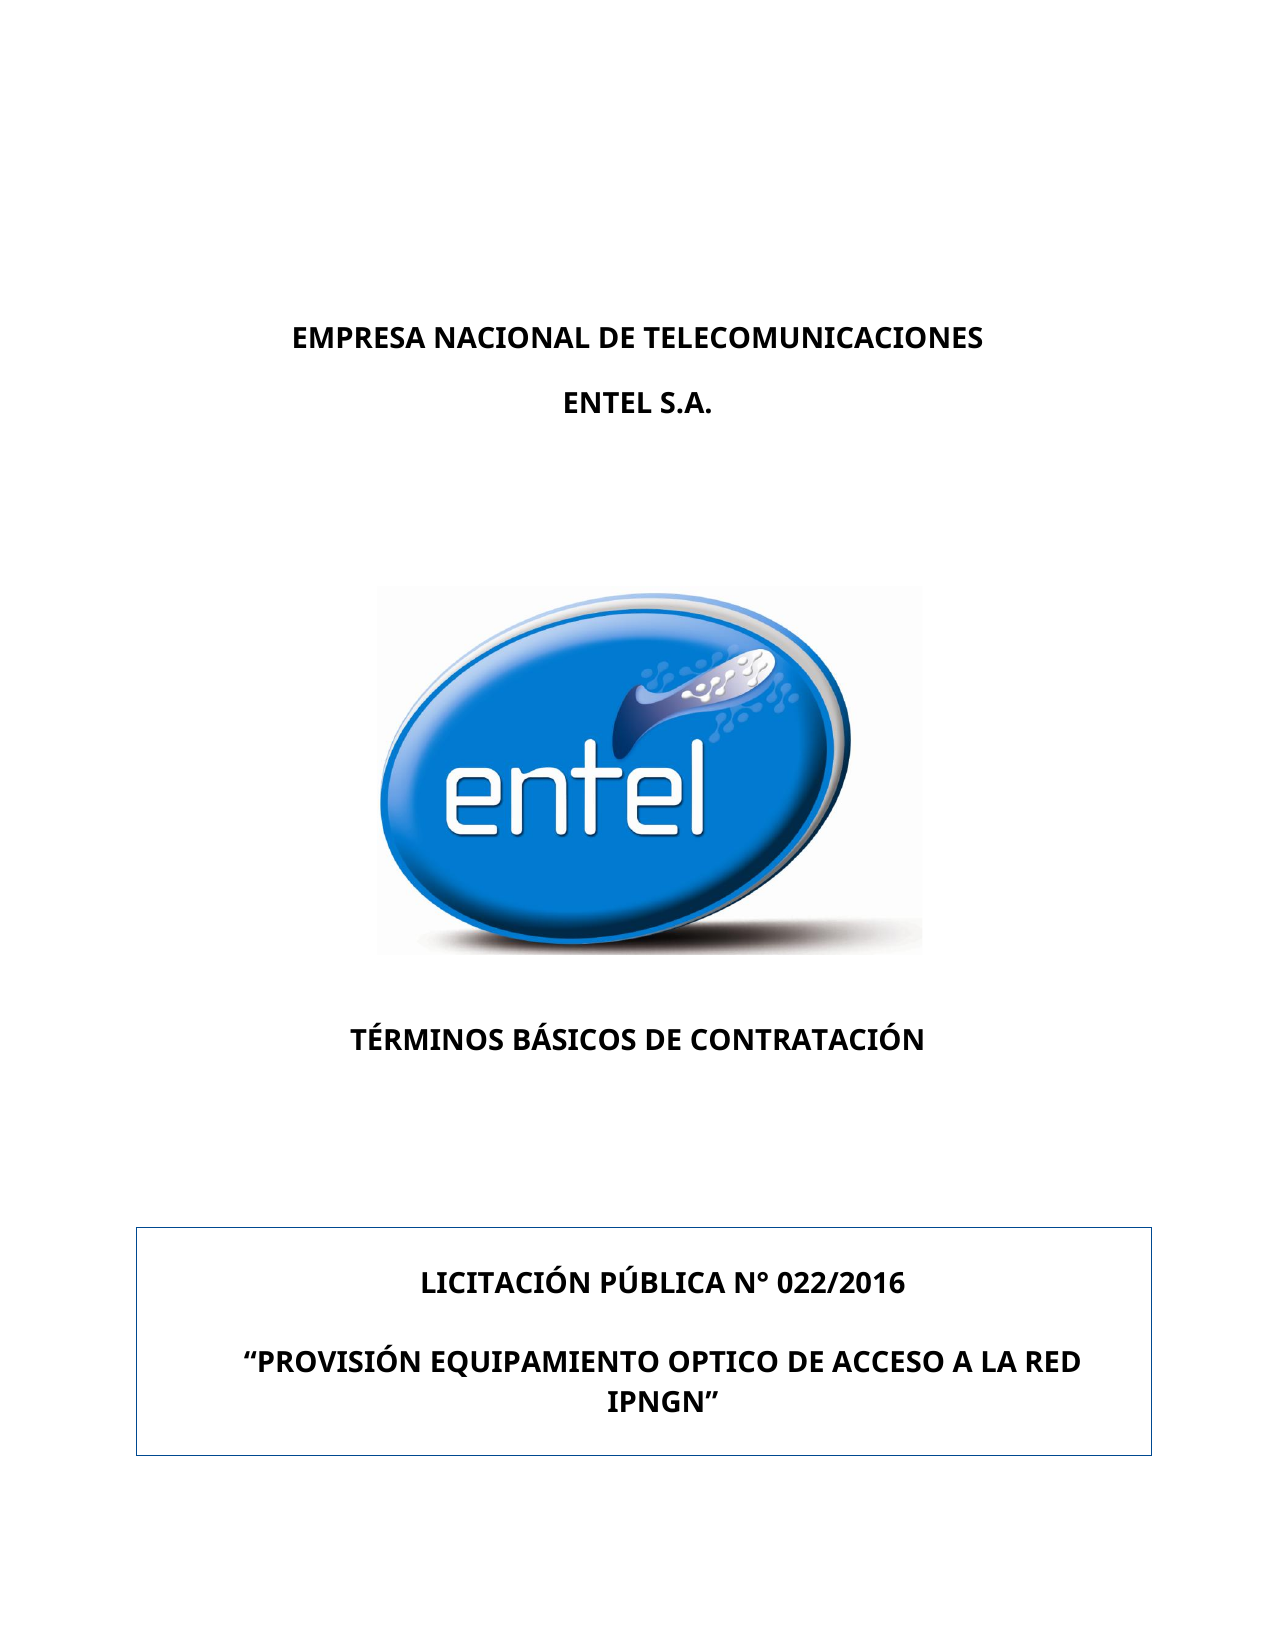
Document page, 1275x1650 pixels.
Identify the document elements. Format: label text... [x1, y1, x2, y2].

text EMPRESA NACIONAL DE TELECOMUNICACIONES [148, 317, 1127, 357]
text ENTEL S.A. [148, 382, 1127, 422]
table_header LICITACIÓN PÚBLICA N° 022/2016 “PROVISIÓN EQUIPAMIENTO OPTICO DE ACCESO A LA RED IPNGN” [137, 1228, 1151, 1455]
text TÉRMINOS BÁSICOS DE CONTRATACIÓN [148, 1019, 1127, 1059]
picture [376, 586, 923, 955]
